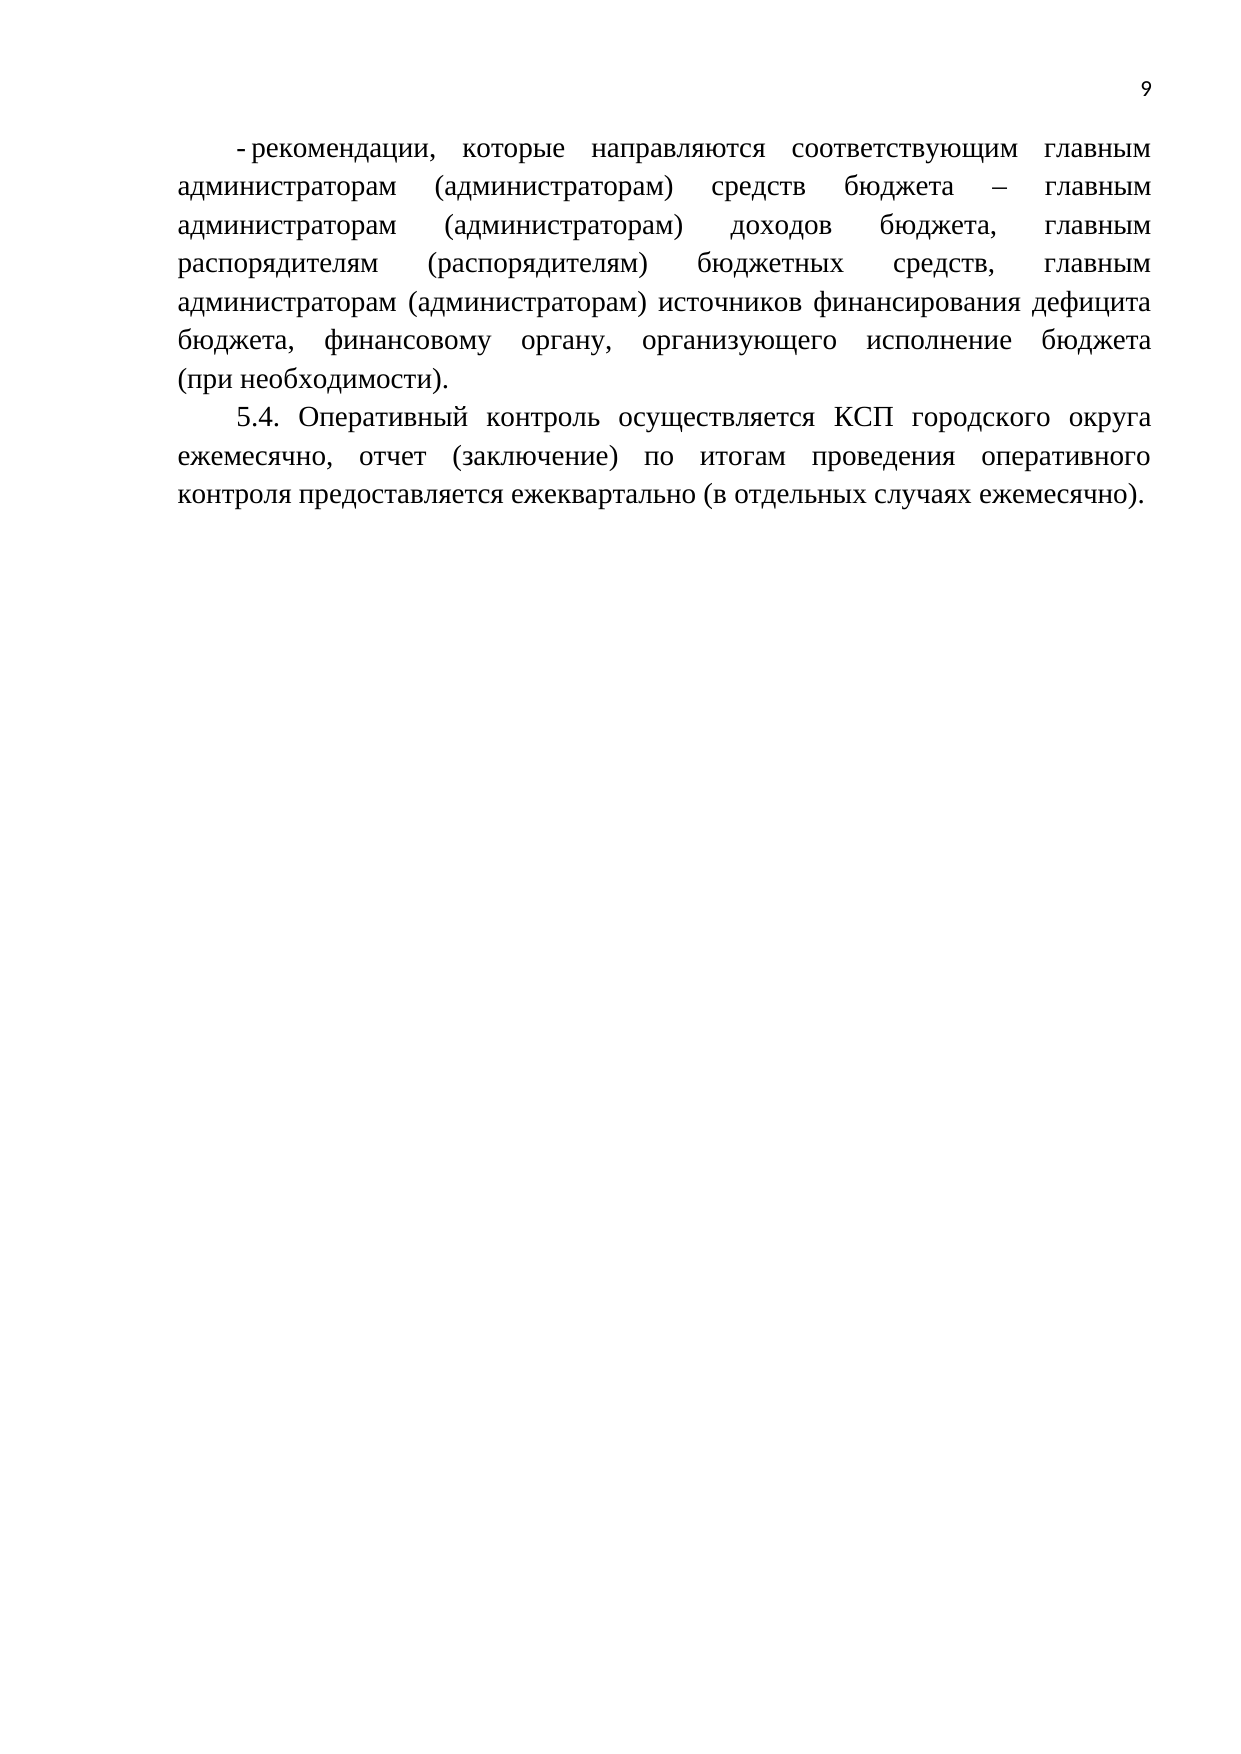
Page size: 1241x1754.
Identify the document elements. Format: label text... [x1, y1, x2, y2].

title рекомендации, которые направляются соответствующим главным администраторам (администраторам) средств бюджета – главным администраторам (администраторам) доходов бюджета, главным распорядителям (распорядителям) бюджетных средств, главным администраторам (администраторам) источников финансирования дефицита бюджета, финансовому органу, организующего исполнение бюджета (при необходимости). [177, 130, 1152, 394]
title 5.4. Оперативный контроль осуществляется КСП городского округа ежемесячно, отчет (заключение) по итогам проведения оперативного контроля предоставляется ежеквартально (в отдельных случаях ежемесячно). [177, 399, 1152, 510]
